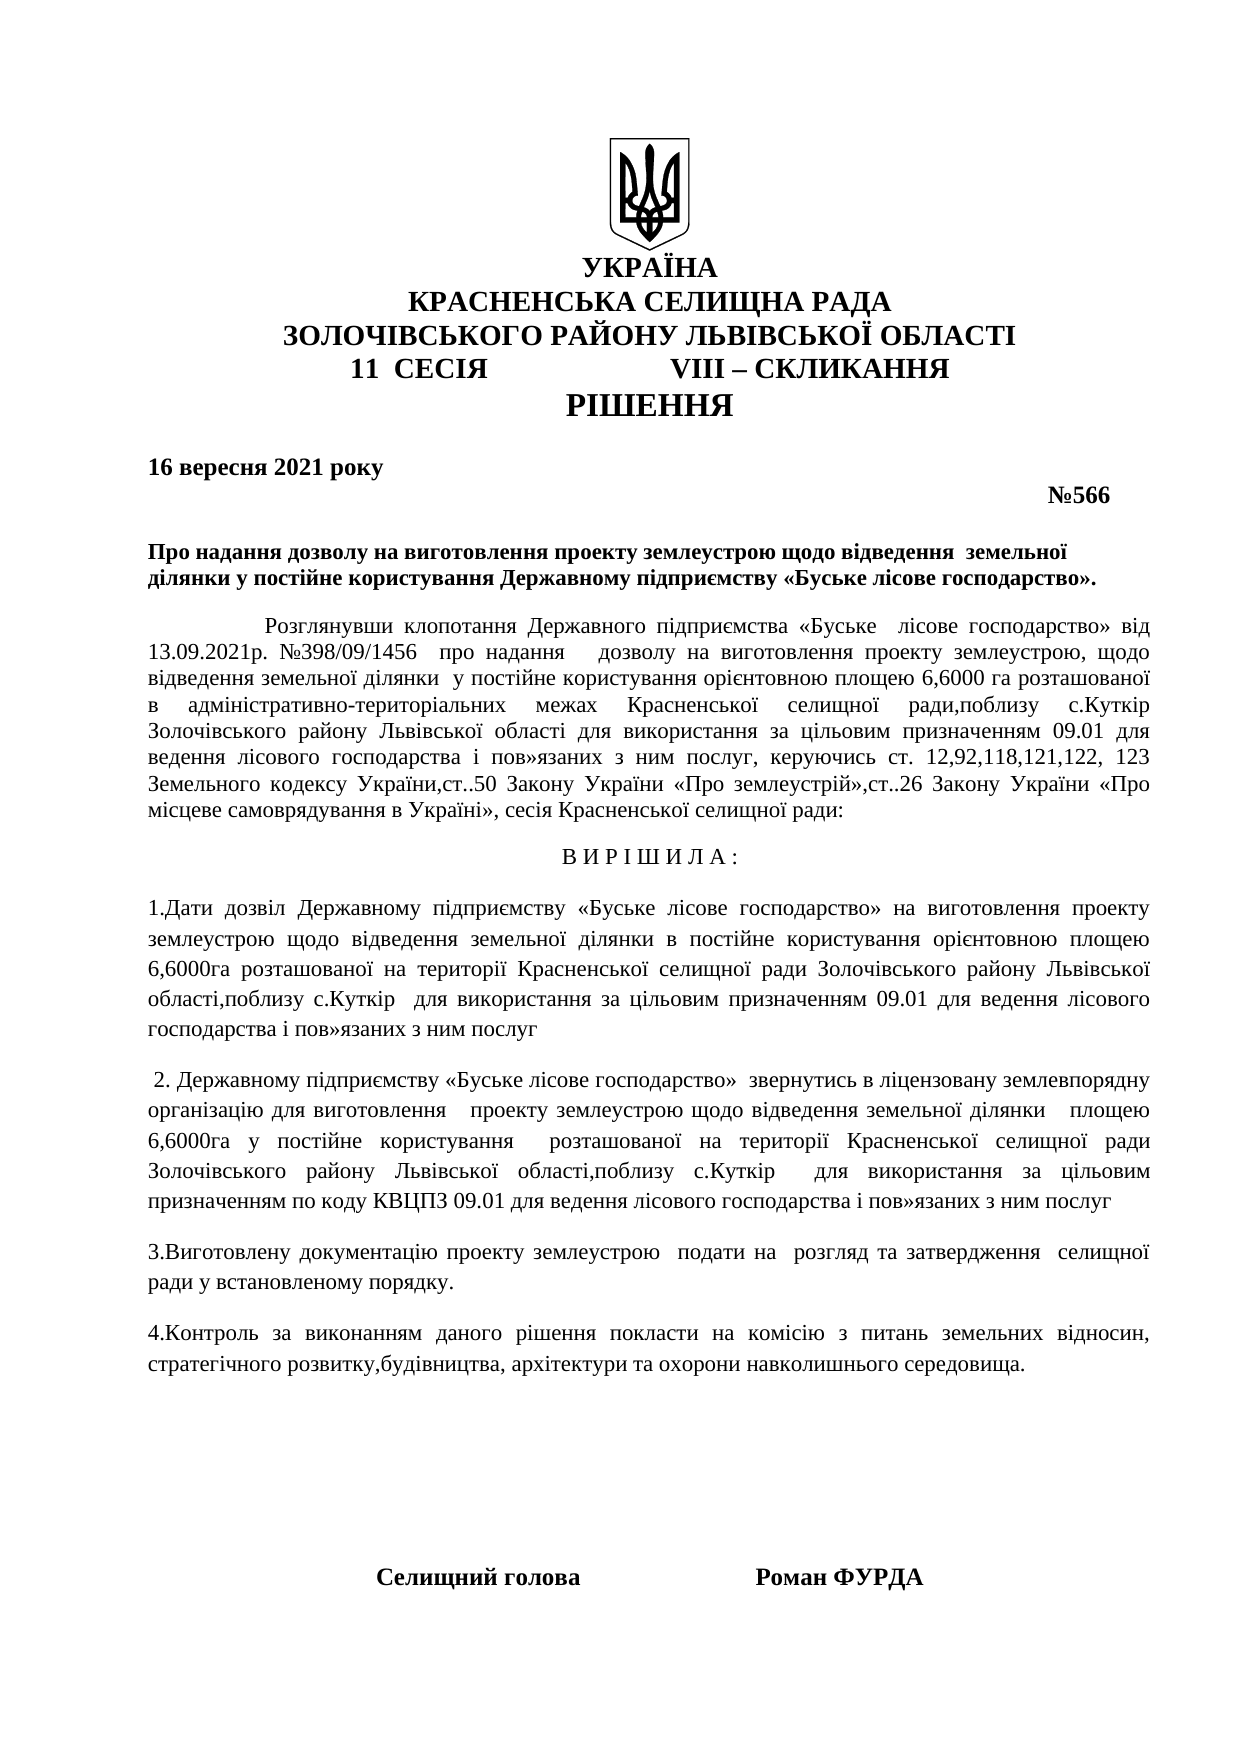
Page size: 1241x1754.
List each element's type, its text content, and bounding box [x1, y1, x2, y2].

text Селищний голова Роман ФУРДА [148, 1562, 1152, 1591]
text 2. Державному підприємству «Буське лісове господарство» звернутись в ліцензовану землевпорядну організацію для виготовлення проекту землеустрою щодо відведення земельної ділянки площею 6,6000га у постійне користування розташованої на території Красненської селищної ради Золочівського району Львівської області,поблизу с.Куткір для використання за цільовим призначенням по коду КВЦПЗ 09.01 для ведення лісового господарства і пов»язаних з ним послуг [148, 1066, 1152, 1213]
text №566 [148, 481, 1152, 509]
text Про надання дозволу на виготовлення проекту землеустрою щодо відведення земельної ділянки у постійне користування Державному підприємству «Буське лісове господарство». [148, 538, 1152, 591]
text ЗОЛОЧІВСЬКОГО РАЙОНУ ЛЬВІВСЬКОЇ ОБЛАСТІ [148, 318, 1152, 351]
text 11 СЕСІЯ VIII – СКЛИКАННЯ [148, 351, 1152, 385]
text 16 вересня 2021 року [148, 452, 1152, 481]
text В И Р І Ш И Л А : [148, 843, 1152, 870]
text 1.Дати дозвіл Державному підприємству «Буське лісове господарство» на виготовлення проекту землеустрою щодо відведення земельної ділянки в постійне користування орієнтовною площею 6,6000га розташованої на території Красненської селищної ради Золочівського району Львівської області,поблизу с.Куткір для використання за цільовим призначенням 09.01 для ведення лісового господарства і пов»язаних з ним послуг [148, 894, 1152, 1042]
text 4.Контроль за виконанням даного рішення покласти на комісію з питань земельних відносин, стратегічного розвитку,будівництва, архітектури та охорони навколишнього середовища. [148, 1319, 1152, 1376]
text УКРАЇНА [148, 251, 1152, 284]
text КРАСНЕНСЬКА СЕЛИЩНА РАДА [148, 284, 1152, 318]
text 3.Виготовлену документацію проекту землеустрою подати на розгляд та затвердження селищної ради у встановленому порядку. [148, 1238, 1152, 1295]
text Розглянувши клопотання Державного підприємства «Буське лісове господарство» від 13.09.2021р. №398/09/1456 про надання дозволу на виготовлення проекту землеустрою, щодо відведення земельної ділянки у постійне користування орієнтовною площею 6,6000 га розташованої в адміністративно-територіальних межах Красненської селищної ради,поблизу с.Куткір Золочівського району Львівської області для використання за цільовим призначенням 09.01 для ведення лісового господарства і пов»язаних з ним послуг, керуючись ст. 12,92,118,121,122, 123 Земельного кодексу України,ст..50 Закону України «Про землеустрій»,ст..26 Закону України «Про місцеве самоврядування в Україні», сесія Красненської селищної ради: [148, 612, 1152, 822]
text РІШЕННЯ [148, 385, 1152, 423]
